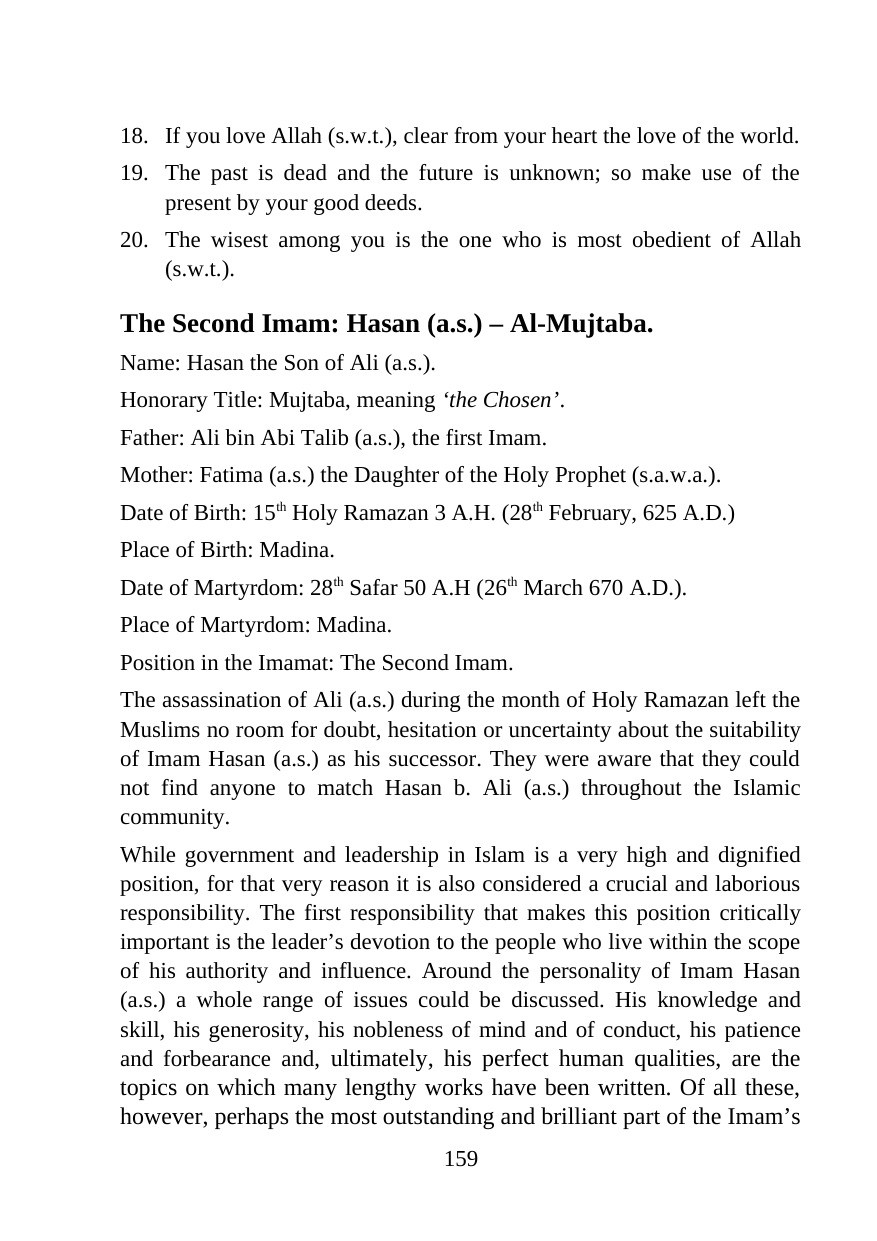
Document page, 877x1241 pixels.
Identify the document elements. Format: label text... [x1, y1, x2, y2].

text Place of Martyrdom: Madina. [120, 609, 802, 639]
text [120, 839, 802, 1130]
text 18. If you love Allah (s.w.t.), clear from your heart the love of the world. [120, 120, 802, 149]
text Date of Martyrdom: 28th Safar 50 A.H (26th March 670 A.D.). [120, 572, 802, 601]
text The assassination of Ali (a.s.) during the month of Holy Ramazan left the Muslims no room for doubt, hesitation or uncertainty about the suitability of Imam Hasan (a.s.) as his successor. They were aware that they could not find anyone to match Hasan b. Ali (a.s.) throughout the Islamic community. [120, 684, 802, 830]
text Place of Birth: Madina. [120, 534, 802, 564]
text 19. The past is dead and the future is unknown; so make use of the present by your good deeds. [120, 157, 802, 216]
text Honorary Title: Mujtaba, meaning ‘the Chosen’. [120, 384, 802, 414]
text 20. The wisest among you is the one who is most obedient of Allah (s.w.t.). [120, 224, 802, 282]
text Position in the Imamat: The Second Imam. [120, 647, 802, 676]
text Mother: Fatima (a.s.) the Daughter of the Holy Prophet (s.a.w.a.). [120, 459, 802, 489]
subtitle The Second Imam: Hasan (a.s.) – Al-Mujtaba. [120, 307, 802, 339]
text Name: Hasan the Son of Ali (a.s.). [120, 347, 802, 376]
text Father: Ali bin Abi Talib (a.s.), the first Imam. [120, 422, 802, 451]
text Date of Birth: 15th Holy Ramazan 3 A.H. (28th February, 625 A.D.) [120, 497, 802, 526]
